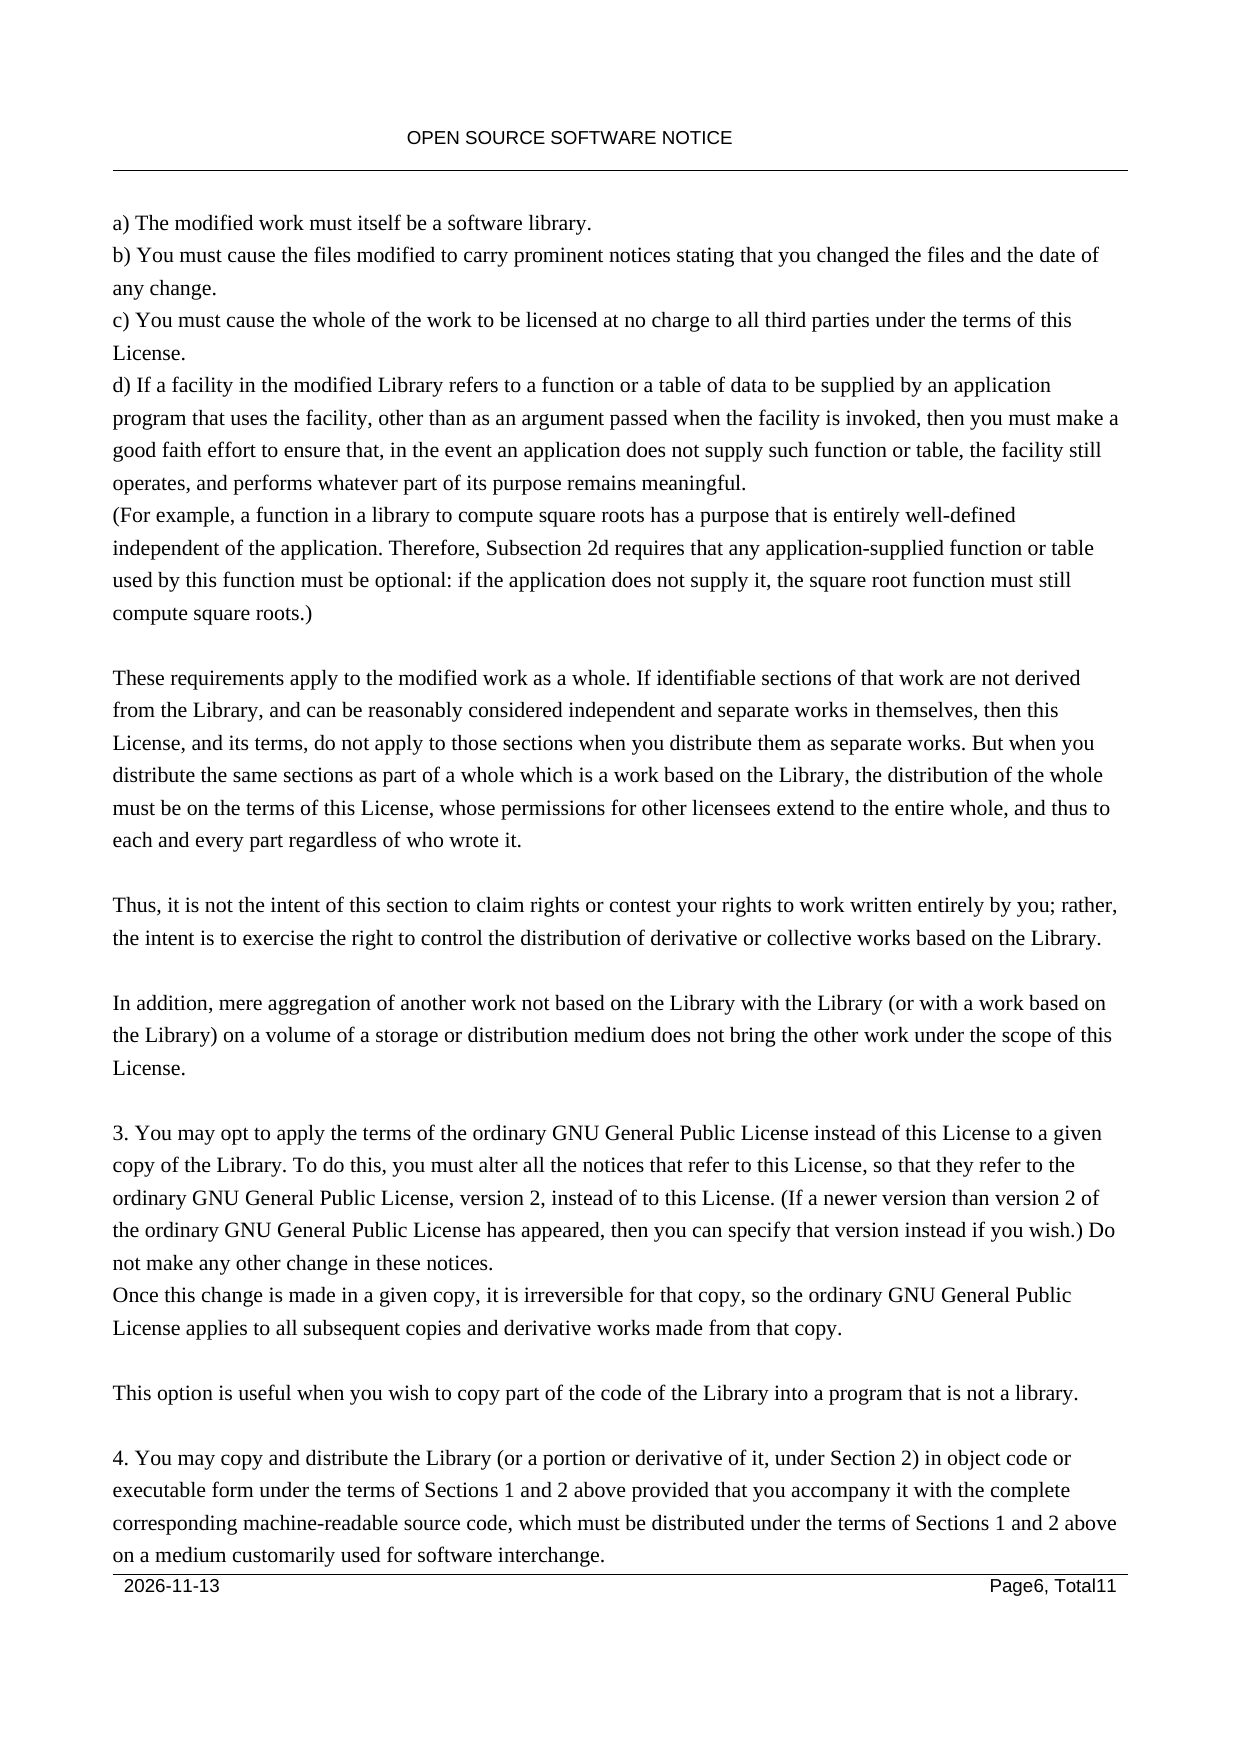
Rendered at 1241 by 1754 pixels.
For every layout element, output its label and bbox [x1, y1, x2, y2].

text [112, 206, 1128, 1571]
